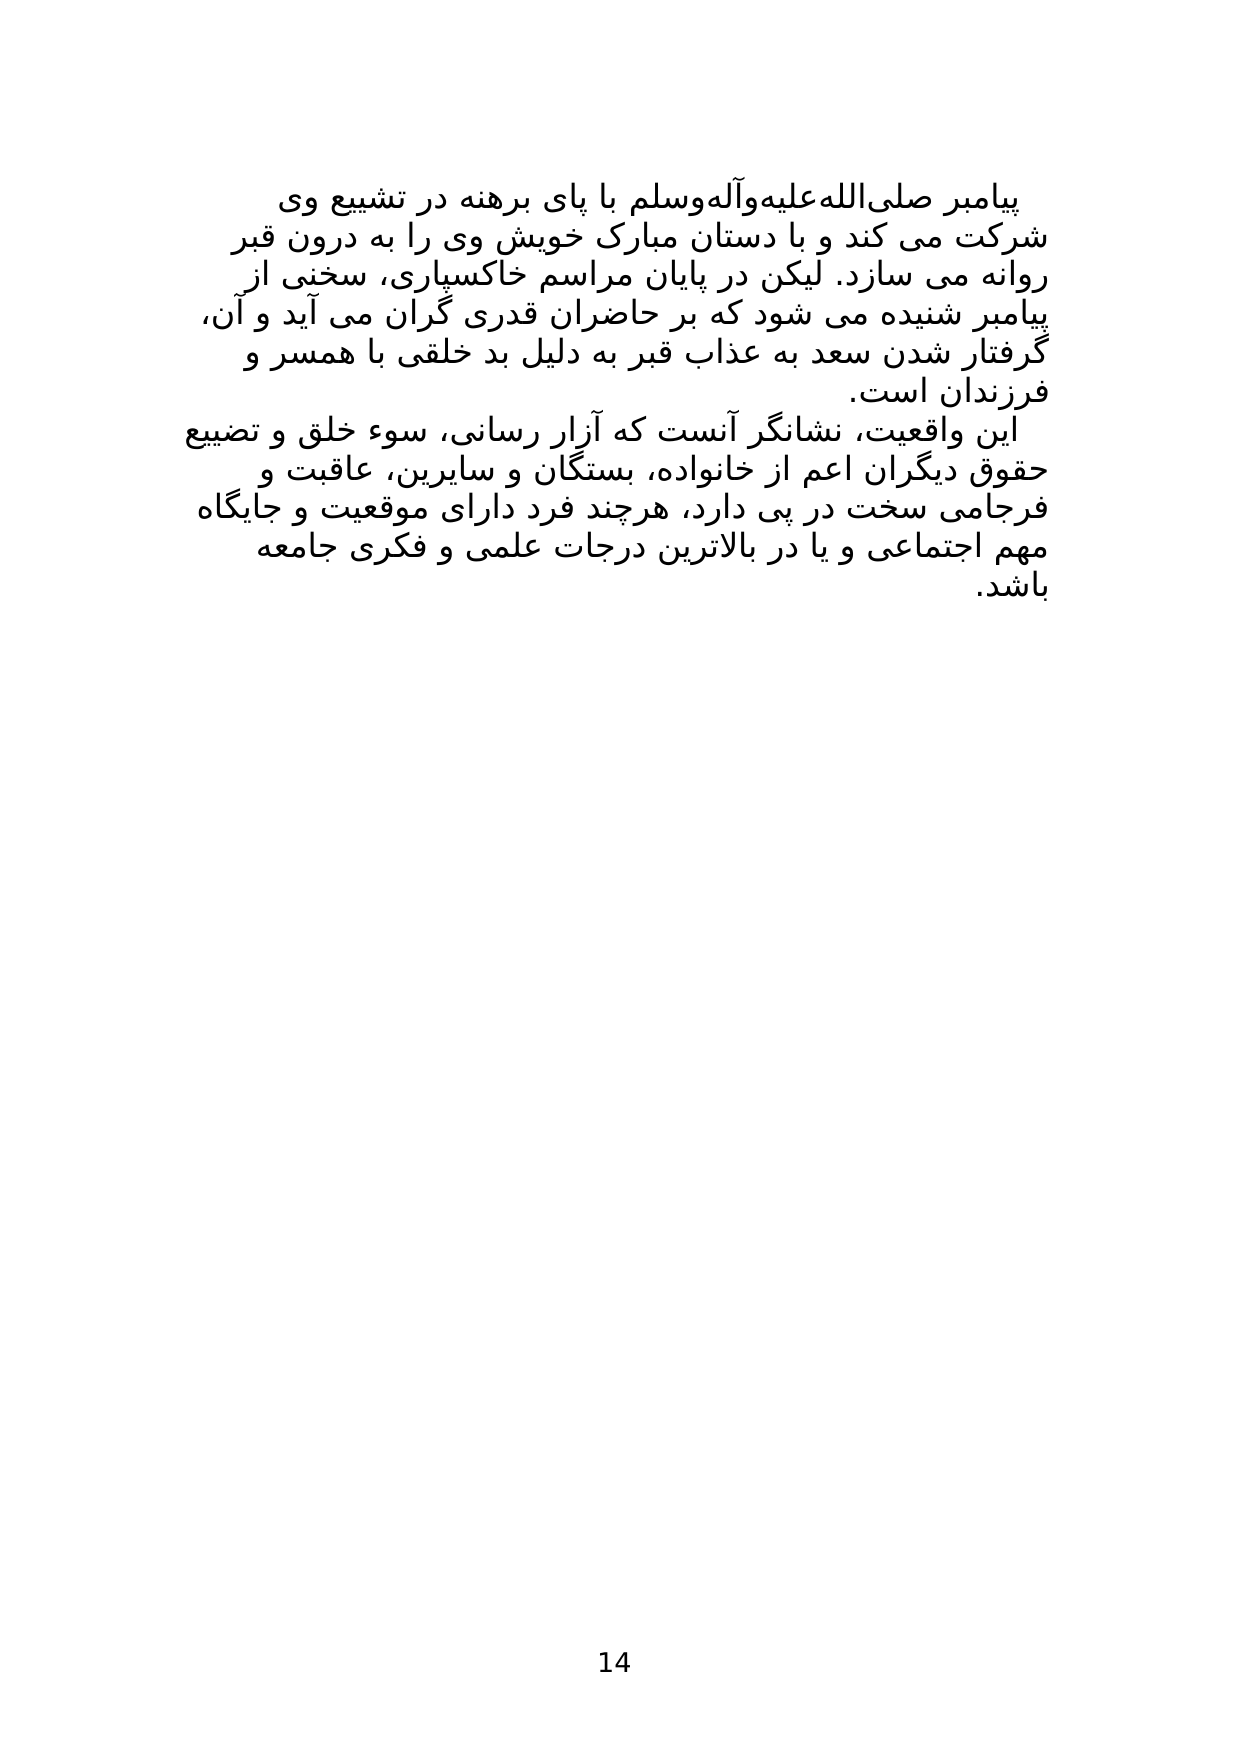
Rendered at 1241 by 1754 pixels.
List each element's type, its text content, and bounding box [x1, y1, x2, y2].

text این واقعیت، نشانگر آنست که آزار رسانى، سوء خلق و تضییع حقوق دیگران اعم از خانواده، بستگان و سایرین، عاقبت و فرجامى سخت در پى دارد، هرچند فرد داراى موقعیت و جایگاه مهم اجتماعى و یا در بالاترین درجات علمى و فکرى جامعه باشد. [178, 410, 1050, 604]
text پیامبر صلى‌الله‌عليه‌وآله‌وسلم با پاى برهنه در تشییع وى شرکت مى کند و با دستان مبارک خویش وى را به درون قبر روانه مى سازد. لیکن در پایان مراسم خاکسپارى، سخنى از پیامبر شنیده مى شود که بر حاضران قدرى گران مى آید و آن، گرفتار شدن سعد به عذاب قبر به دلیل بد خلقى با همسر و فرزندان است. [178, 177, 1050, 410]
